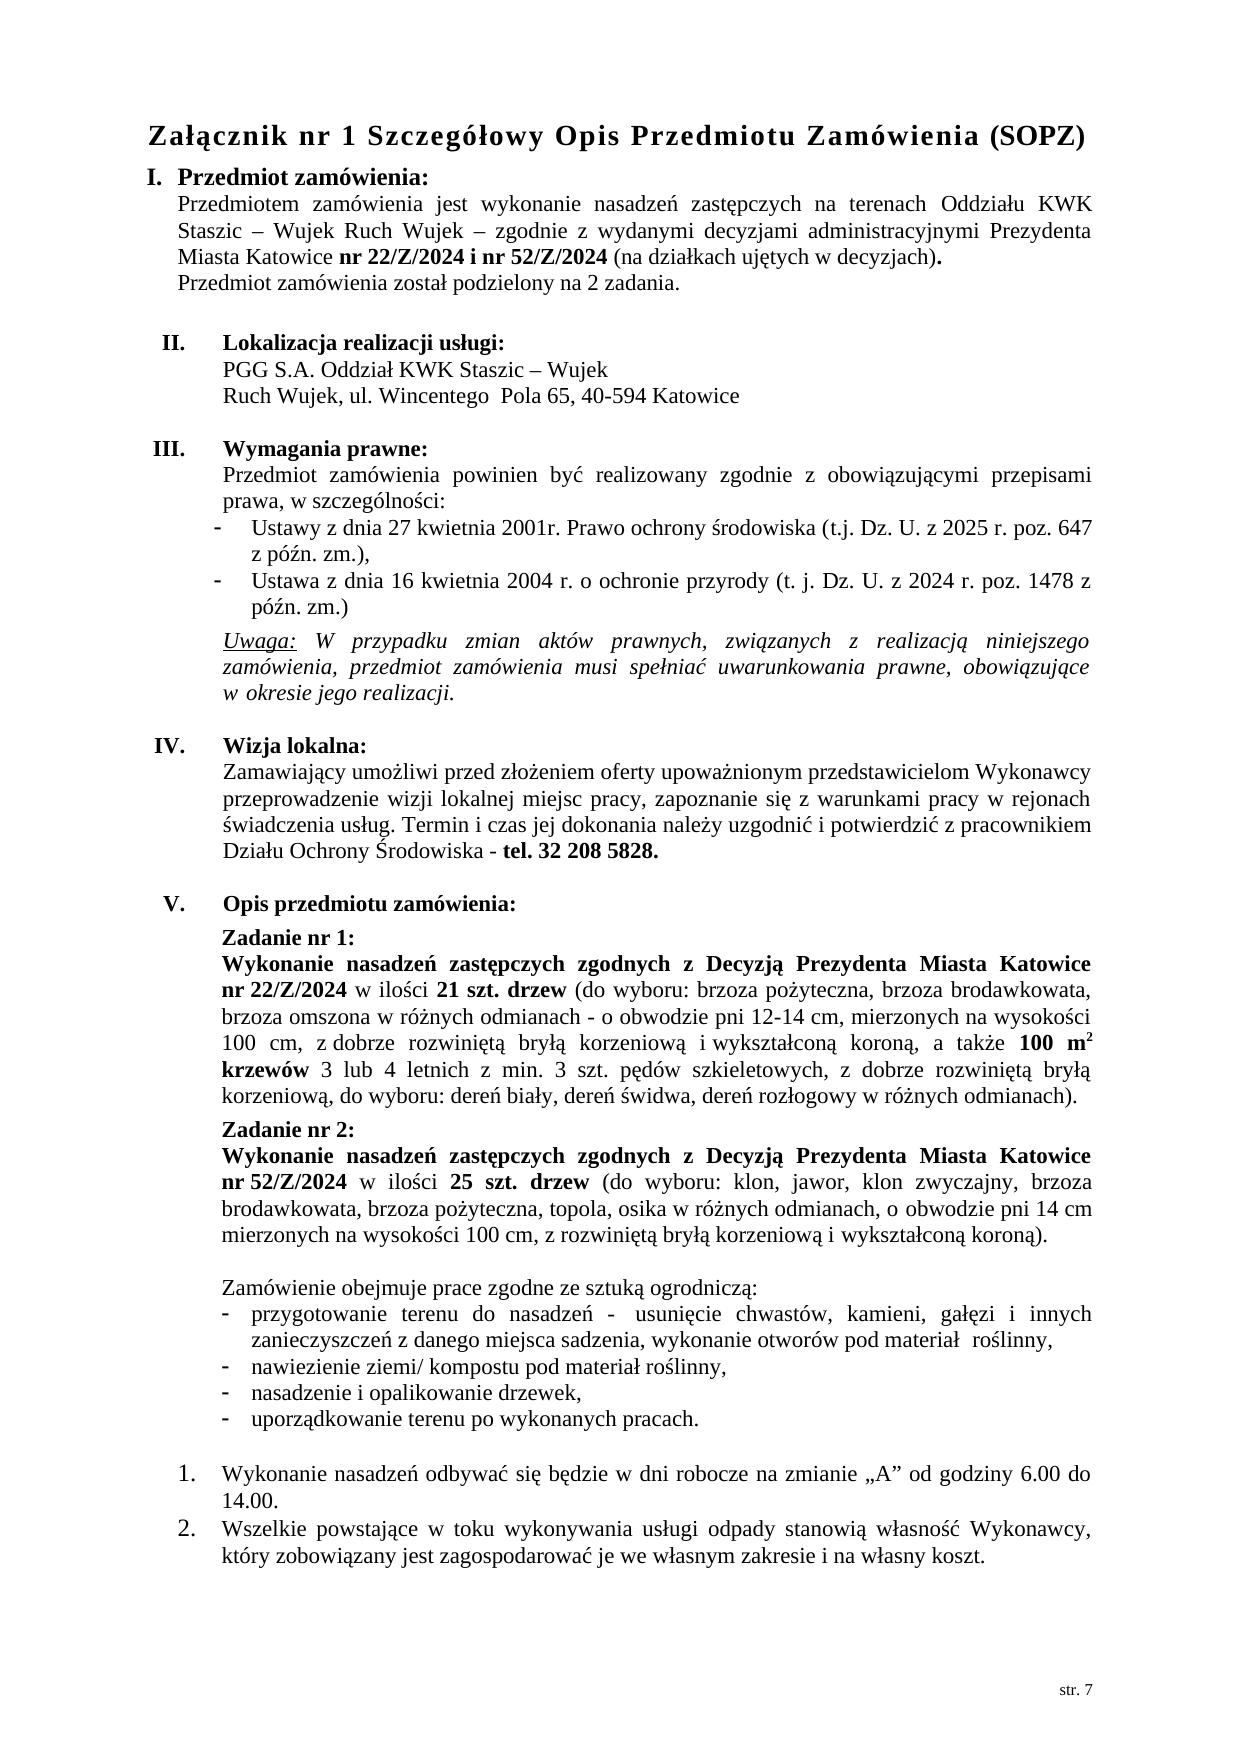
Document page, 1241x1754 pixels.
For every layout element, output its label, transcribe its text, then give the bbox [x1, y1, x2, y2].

text Zamówienie obejmuje prace zgodne ze sztuką ogrodniczą: [148, 1274, 1093, 1300]
list Wykonanie nasadzeń odbywać się będzie w dni robocze na zmianie „A” od godziny 6.00 do 14.00. [177, 1458, 1093, 1513]
text Załącznik nr 1 Szczegółowy Opis Przedmiotu Zamówienia (SOPZ) [148, 118, 1093, 152]
list Lokalizacja realizacji usługi: [185, 329, 1093, 356]
list nasadzenie i opalikowanie drzewek, [221, 1379, 1093, 1406]
list PGG S.A. Oddział KWK Staszic – Wujek [223, 356, 1093, 382]
list Ruch Wujek, ul. Wincentego Pola 65, 40-594 Katowice [223, 382, 1093, 408]
list Uwaga: W przypadku zmian aktów prawnych, związanych z realizacją niniejszego zamówienia, przedmiot zamówienia musi spełniać uwarunkowania prawne, obowiązujące w okresie jego realizacji. [223, 627, 1093, 706]
text Zadanie nr 2: [221, 1116, 1093, 1142]
text Przedmiotem zamówienia jest wykonanie nasadzeń zastępczych na terenach Oddziału KWK Staszic – Wujek Ruch Wujek – zgodnie z wydanymi decyzjami administracyjnymi Prezydenta Miasta Katowice nr 22/Z/2024 i nr 52/Z/2024 (na działkach ujętych w decyzjach). [177, 190, 1093, 269]
list przygotowanie terenu do nasadzeń - usunięcie chwastów, kamieni, gałęzi i innych zanieczyszczeń z danego miejsca sadzenia, wykonanie otworów pod materiał roślinny, [221, 1300, 1093, 1353]
list Opis przedmiotu zamówienia: [185, 890, 1093, 917]
text Wykonanie nasadzeń zastępczych zgodnych z Decyzją Prezydenta Miasta Katowice nr 52/Z/2024 w ilości 25 szt. drzew (do wyboru: klon, jawor, klon zwyczajny, brzoza brodawkowata, brzoza pożyteczna, topola, osika w różnych odmianach, o obwodzie pni 14 cm mierzonych na wysokości 100 cm, z rozwiniętą bryłą korzeniową i wykształconą koroną). [221, 1142, 1093, 1247]
list Ustawa z dnia 16 kwietnia 2004 r. o ochronie przyrody (t. j. Dz. U. z 2024 r. poz. 1478 z późn. zm.) [214, 567, 1093, 619]
list uporządkowanie terenu po wykonanych pracach. [221, 1406, 1093, 1432]
text Wykonanie nasadzeń zastępczych zgodnych z Decyzją Prezydenta Miasta Katowice nr 22/Z/2024 w ilości 21 szt. drzew (do wyboru: brzoza pożyteczna, brzoza brodawkowata, brzoza omszona w różnych odmianach - o obwodzie pni 12-14 cm, mierzonych na wysokości 100 cm, z dobrze rozwiniętą bryłą korzeniową i wykształconą koroną, a także 100 m2 krzewów 3 lub 4 letnich z min. 3 szt. pędów szkieletowych, z dobrze rozwiniętą bryłą korzeniową, do wyboru: dereń biały, dereń świdwa, dereń rozłogowy w różnych odmianach). [221, 950, 1093, 1108]
list nawiezienie ziemi/ kompostu pod materiał roślinny, [221, 1353, 1093, 1379]
text Przedmiot zamówienia został podzielony na 2 zadania. [177, 269, 1093, 296]
list Wizja lokalna: [185, 732, 1093, 758]
list Przedmiot zamówienia powinien być realizowany zgodnie z obowiązującymi przepisami prawa, w szczególności: [223, 461, 1093, 514]
list Wymagania prawne: [185, 435, 1093, 461]
list Przedmiot zamówienia: [162, 162, 1093, 190]
list Ustawy z dnia 27 kwietnia 2001r. Prawo ochrony środowiska (t.j. Dz. U. z 2025 r. poz. 647 z późn. zm.), [214, 514, 1093, 567]
text Zadanie nr 1: [221, 924, 1093, 950]
list Zamawiający umożliwi przed złożeniem oferty upoważnionym przedstawicielom Wykonawcy przeprowadzenie wizji lokalnej miejsc pracy, zapoznanie się z warunkami pracy w rejonach świadczenia usług. Termin i czas jej dokonania należy uzgodnić i potwierdzić z pracownikiem Działu Ochrony Środowiska - tel. 32 208 5828. [223, 758, 1093, 864]
list Wszelkie powstające w toku wykonywania usługi odpady stanowią własność Wykonawcy, który zobowiązany jest zagospodarować je we własnym zakresie i na własny koszt. [177, 1513, 1093, 1568]
